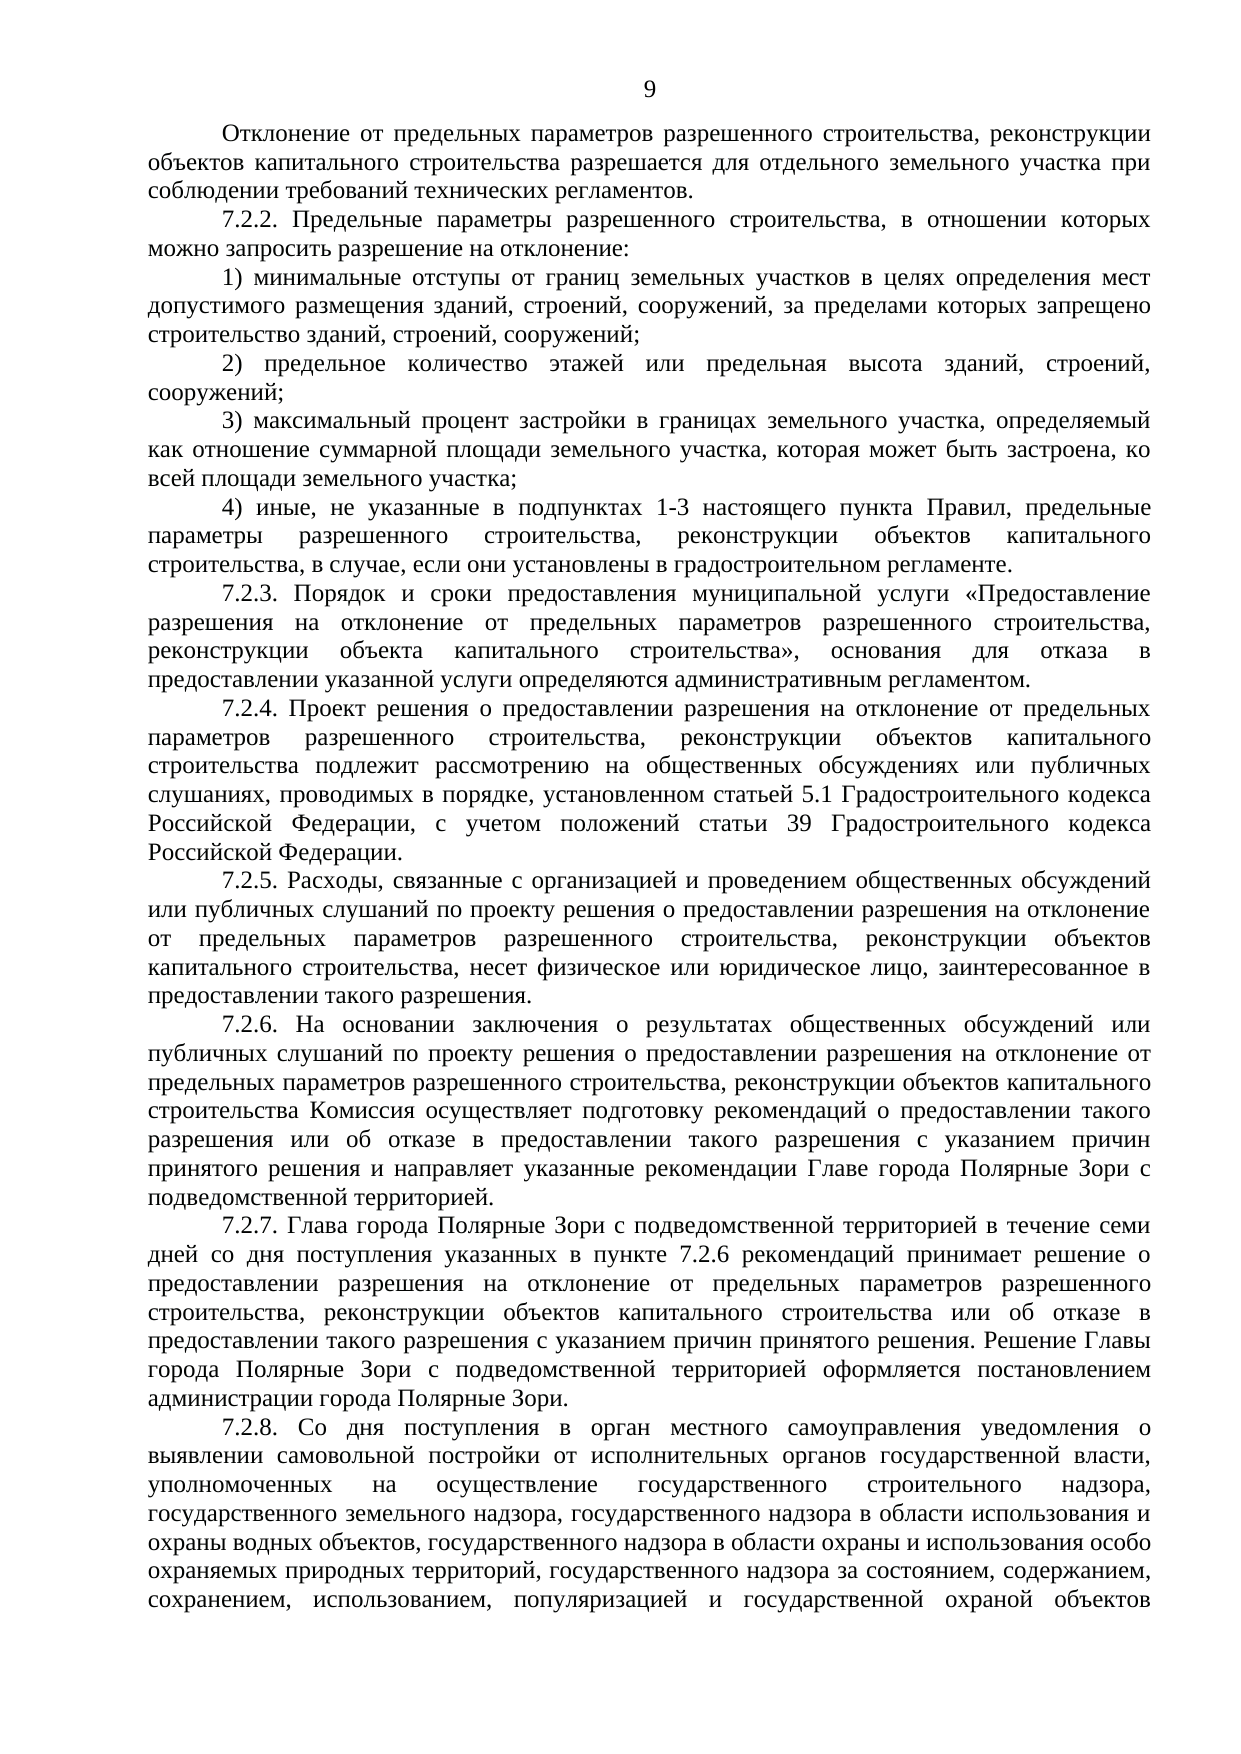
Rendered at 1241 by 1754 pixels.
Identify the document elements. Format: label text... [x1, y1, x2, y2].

text 7.2.3. Порядок и сроки предоставления муниципальной услуги «Предоставление разрешения на отклонение от предельных параметров разрешенного строительства, реконструкции объекта капитального строительства», основания для отказа в предоставлении указанной услуги определяются административным регламентом. [148, 578, 1152, 693]
text 7.2.7. Глава города Полярные Зори с подведомственной территорией в течение семи дней со дня поступления указанных в пункте 7.2.6 рекомендаций принимает решение о предоставлении разрешения на отклонение от предельных параметров разрешенного строительства, реконструкции объектов капитального строительства или об отказе в предоставлении такого разрешения с указанием причин принятого решения. Решение Главы города Полярные Зори с подведомственной территорией оформляется постановлением администрации города Полярные Зори. [148, 1211, 1152, 1412]
text 7.2.2. Предельные параметры разрешенного строительства, в отношении которых можно запросить разрешение на отклонение: [148, 204, 1152, 262]
text 3) максимальный процент застройки в границах земельного участка, определяемый как отношение суммарной площади земельного участка, которая может быть застроена, ко всей площади земельного участка; [148, 406, 1152, 492]
text 7.2.6. На основании заключения о результатах общественных обсуждений или публичных слушаний по проекту решения о предоставлении разрешения на отклонение от предельных параметров разрешенного строительства, реконструкции объектов капитального строительства Комиссия осуществляет подготовку рекомендаций о предоставлении такого разрешения или об отказе в предоставлении такого разрешения с указанием причин принятого решения и направляет указанные рекомендации Главе города Полярные Зори с подведомственной территорией. [148, 1009, 1152, 1211]
text 1) минимальные отступы от границ земельных участков в целях определения мест допустимого размещения зданий, строений, сооружений, за пределами которых запрещено строительство зданий, строений, сооружений; [148, 262, 1152, 348]
text 7.2.5. Расходы, связанные с организацией и проведением общественных обсуждений или публичных слушаний по проекту решения о предоставлении разрешения на отклонение от предельных параметров разрешенного строительства, реконструкции объектов капитального строительства, несет физическое или юридическое лицо, заинтересованное в предоставлении такого разрешения. [148, 866, 1152, 1009]
text 2) предельное количество этажей или предельная высота зданий, строений, сооружений; [148, 348, 1152, 406]
text Отклонение от предельных параметров разрешенного строительства, реконструкции объектов капитального строительства разрешается для отдельного земельного участка при соблюдении требований технических регламентов. [148, 118, 1152, 204]
text 4) иные, не указанные в подпунктах 1-3 настоящего пункта Правил, предельные параметры разрешенного строительства, реконструкции объектов капитального строительства, в случае, если они установлены в градостроительном регламенте. [148, 492, 1152, 578]
text 7.2.4. Проект решения о предоставлении разрешения на отклонение от предельных параметров разрешенного строительства, реконструкции объектов капитального строительства подлежит рассмотрению на общественных обсуждениях или публичных слушаниях, проводимых в порядке, установленном статьей 5.1 Градостроительного кодекса Российской Федерации, с учетом положений статьи 39 Градостроительного кодекса Российской Федерации. [148, 693, 1152, 866]
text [148, 1412, 1152, 1613]
